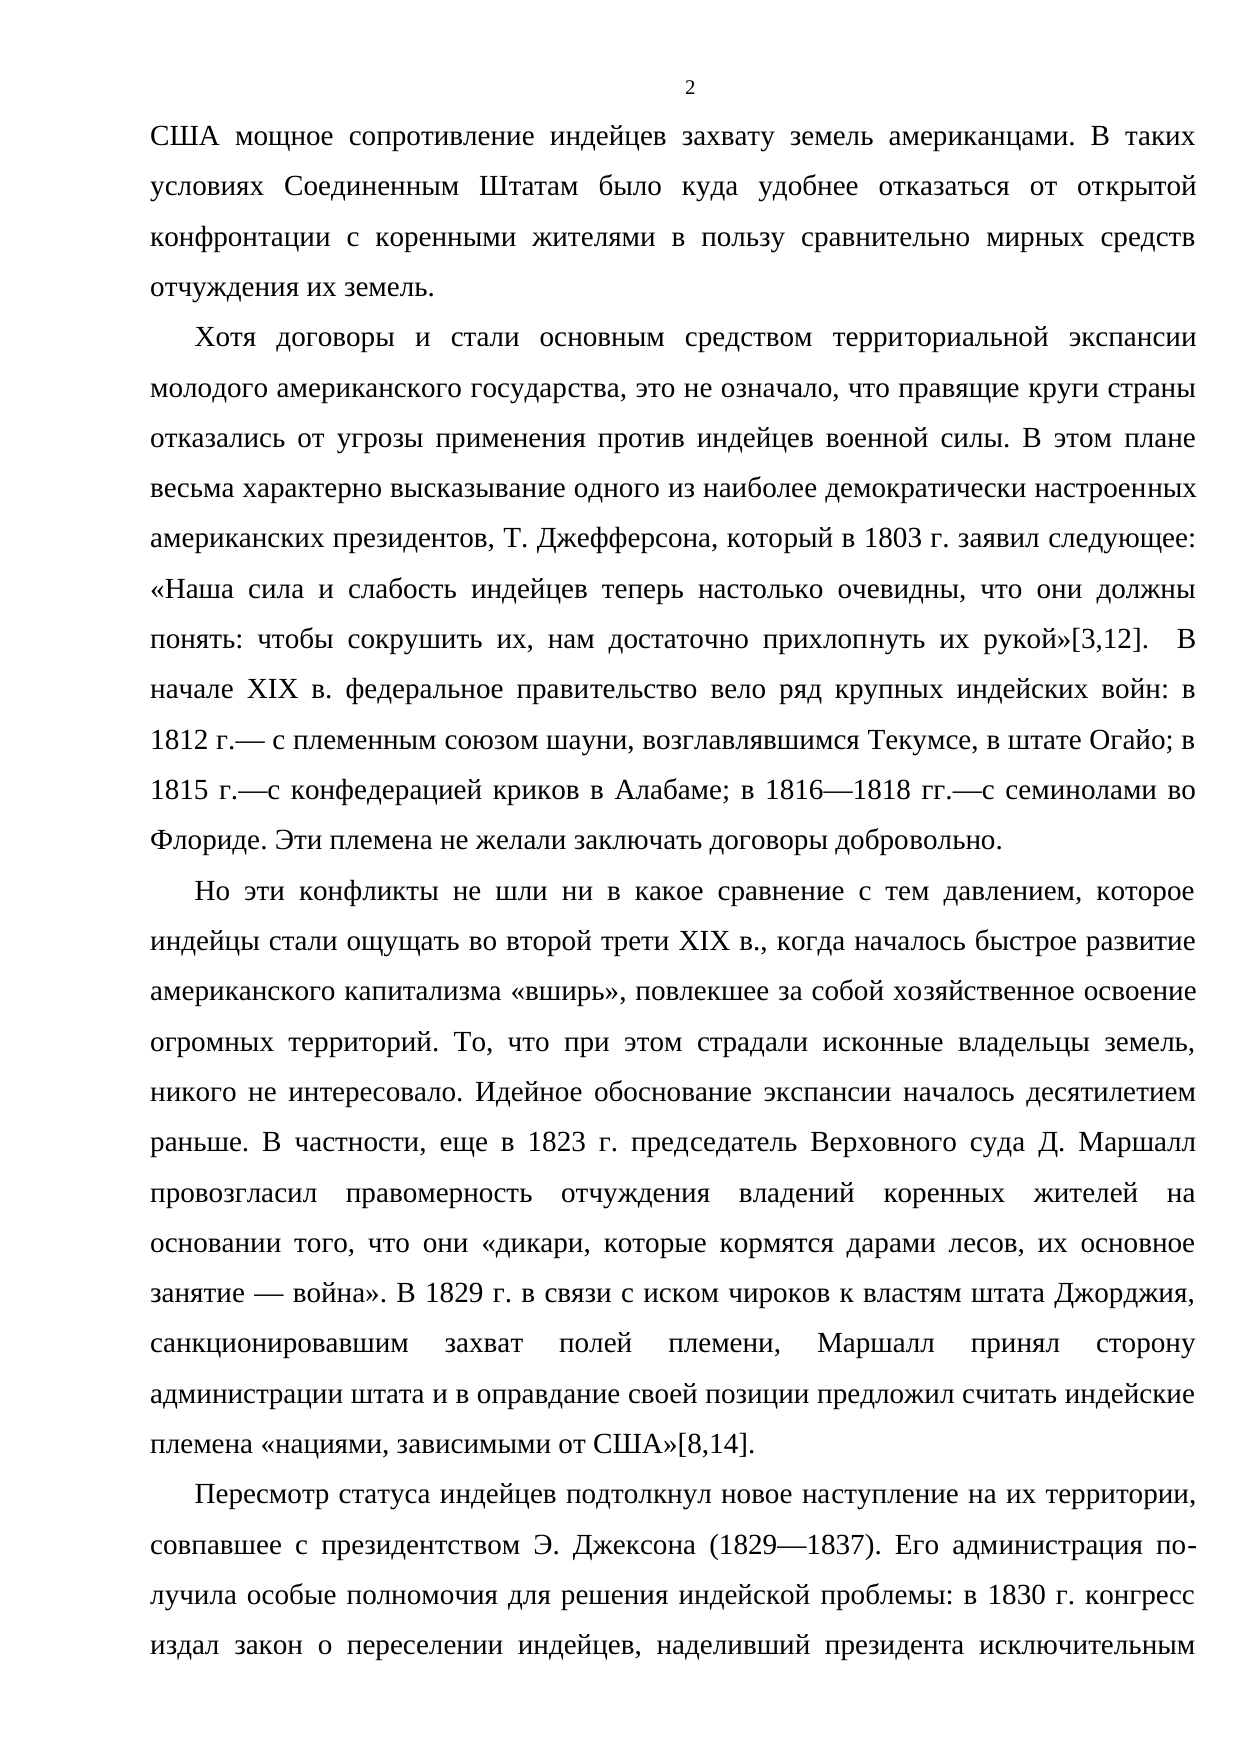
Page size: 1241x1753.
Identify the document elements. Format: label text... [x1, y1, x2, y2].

text Хотя договоры и стали основным средством территориальной экспансии молодого американского государства, это не означало, что правящие круги страны отказались от угрозы применения против индейцев военной силы. В этом плане весьма характерно высказывание одного из наиболее демократически настроенных американских президентов, Т. Джефферсона, который в 1803 г. заявил следующее: «Наша сила и слабость индейцев теперь настолько очевидны, что они должны понять: чтобы сокрушить их, нам достаточно прихлопнуть их рукой»[3,12]. В начале XIX в. федеральное правительство вело ряд крупных индейских войн: в 1812 г.— с племенным союзом шауни, возглавлявшимся Текумсе, в штате Огайо; в 1815 г.—с конфедерацией криков в Алабаме; в 1816—1818 гг.—с семинолами во Флориде. Эти племена не желали заключать договоры добровольно. [150, 319, 1197, 856]
text Но эти конфликты не шли ни в какое сравнение с тем давлением, которое индейцы стали ощущать во второй трети XIX в., когда началось быстрое развитие американского капитализма «вширь», повлекшее за собой хозяйственное освоение огромных территорий. То, что при этом страдали исконные владельцы земель, никого не интересовало. Идейное обоснование экспансии началось десятилетием раньше. В частности, еще в 1823 г. председатель Верховного суда Д. Маршалл провозгласил правомерность отчуждения владений коренных жителей на основании того, что они «дикари, которые кормятся дарами лесов, их основное занятие — война». В 1829 г. в связи с иском чироков к властям штата Джорджия, санкционировавшим захват полей племени, Маршалл принял сторону администрации штата и в оправдание своей позиции предложил считать индейские племена «нациями, зависимыми от США»[8,14]. [150, 873, 1197, 1460]
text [150, 118, 1197, 303]
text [150, 1477, 1197, 1661]
